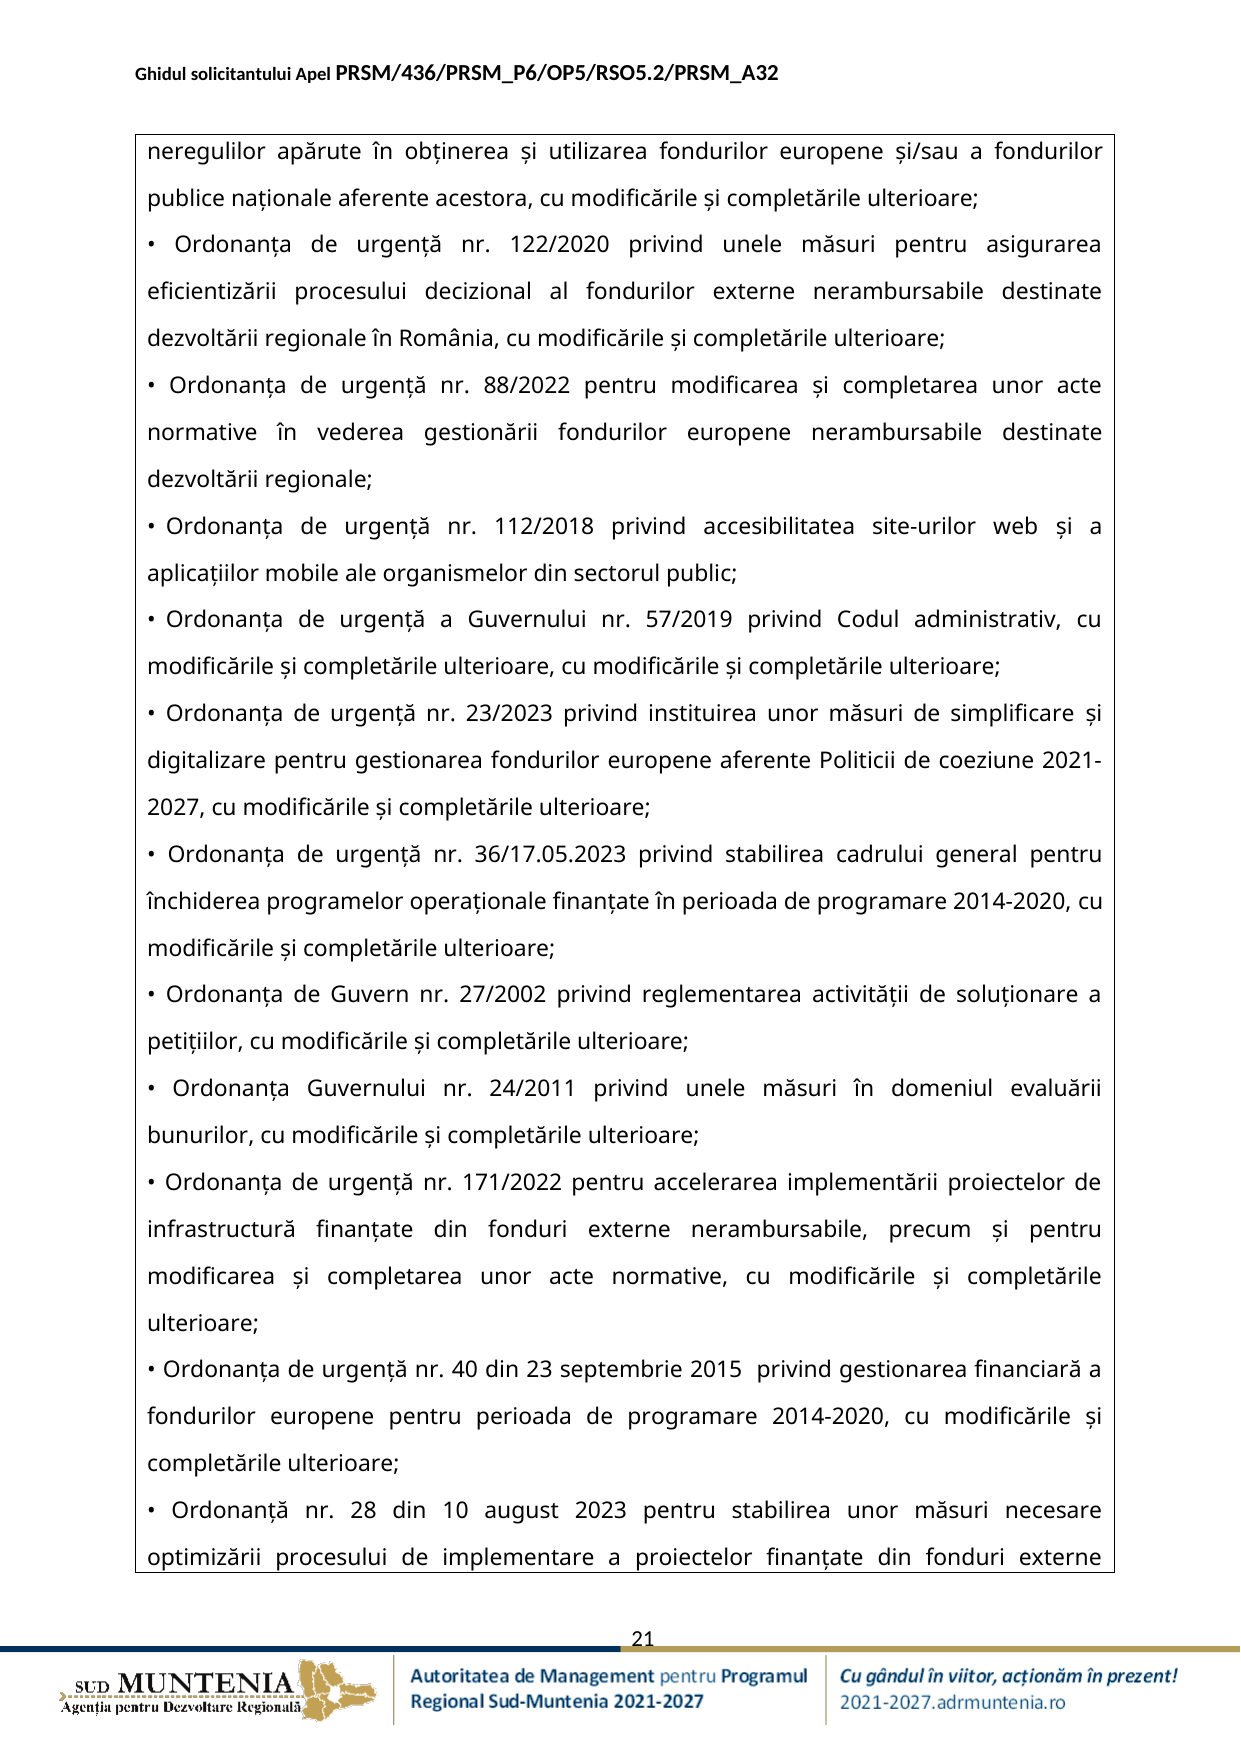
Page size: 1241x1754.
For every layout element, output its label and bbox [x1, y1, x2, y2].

picture [0, 1646, 1241, 1726]
table_header [136, 135, 1114, 1572]
